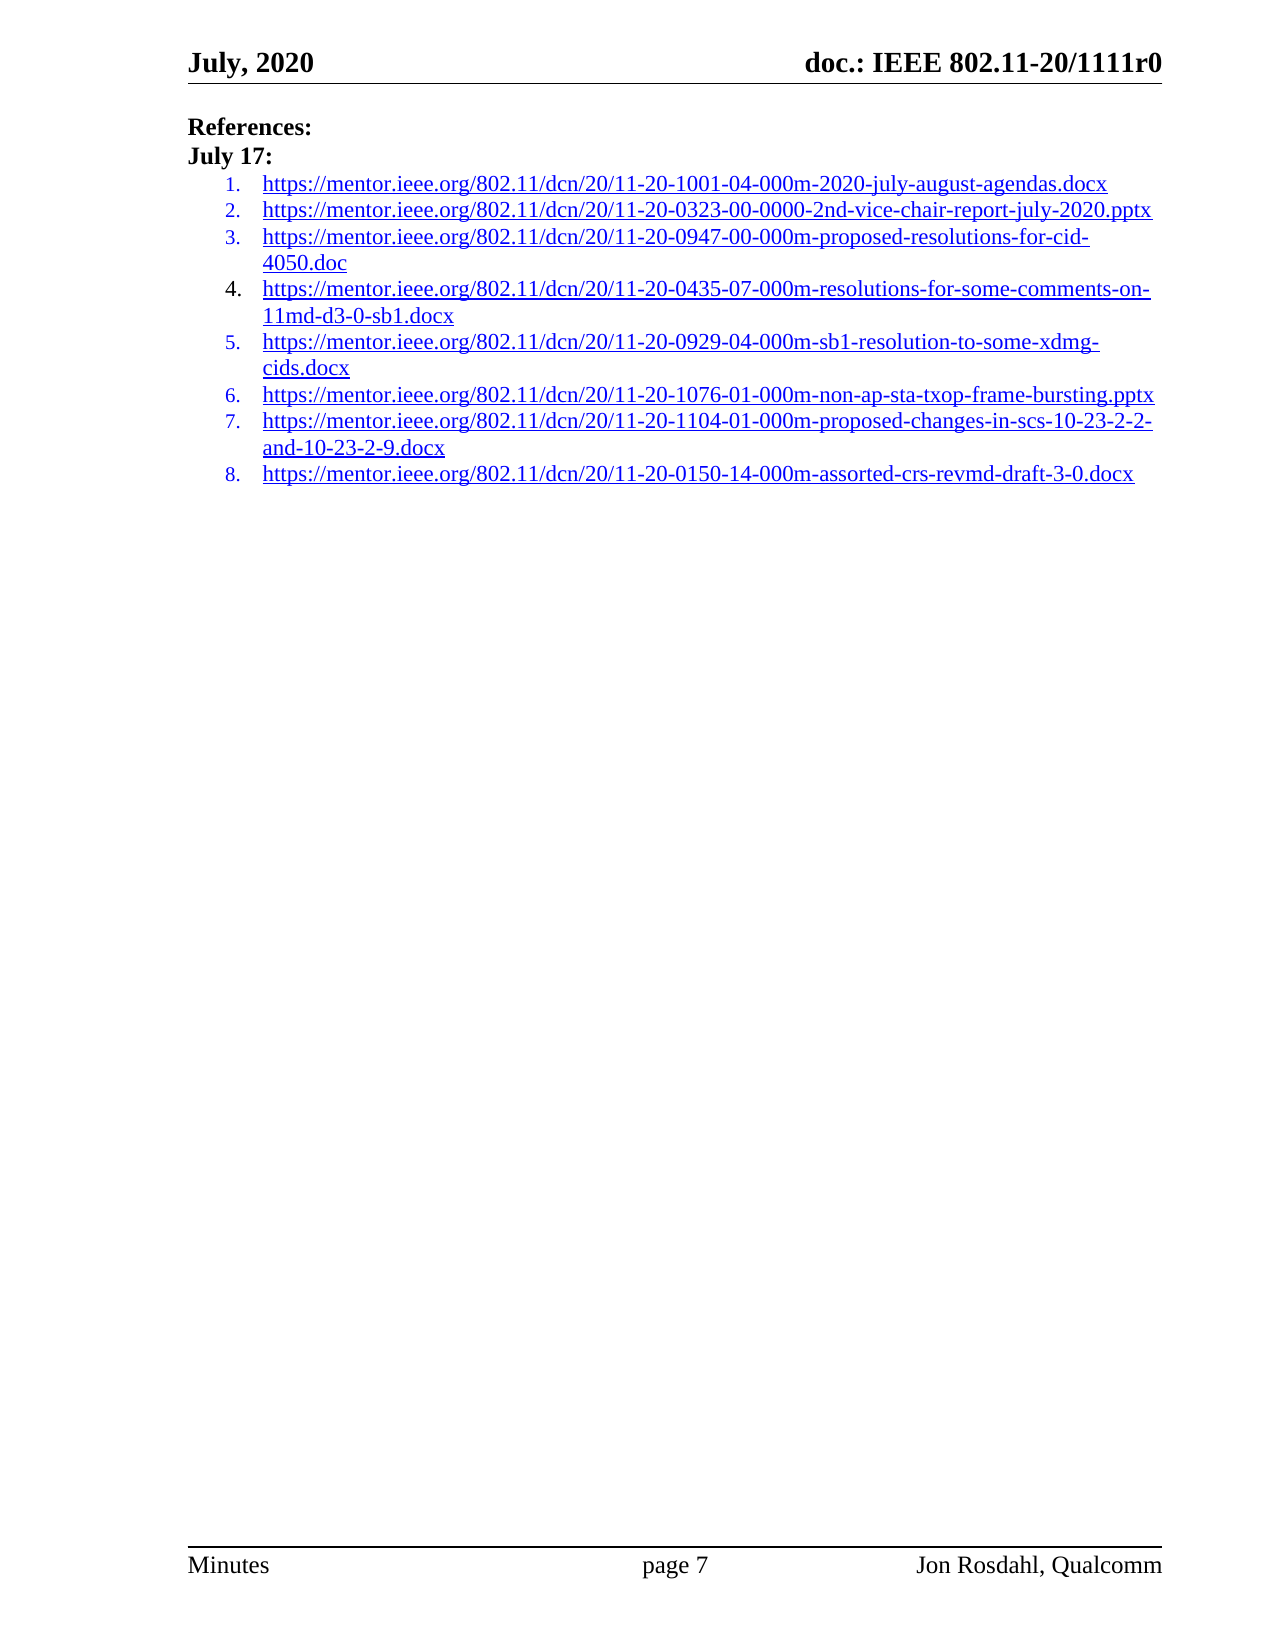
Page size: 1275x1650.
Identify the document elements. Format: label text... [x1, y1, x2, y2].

text July 17: [187, 141, 1162, 170]
text References: [187, 112, 1162, 141]
list https://mentor.ieee.org/802.11/dcn/20/11-20-0435-07-000m-resolutions-for-some-comments-on-11md-d3-0-sb1.docx [225, 275, 1162, 328]
list https://mentor.ieee.org/802.11/dcn/20/11-20-0947-00-000m-proposed-resolutions-for-cid-4050.doc [225, 223, 1162, 275]
list https://mentor.ieee.org/802.11/dcn/20/11-20-1104-01-000m-proposed-changes-in-scs-10-23-2-2-and-10-23-2-9.docx [225, 407, 1162, 460]
list https://mentor.ieee.org/802.11/dcn/20/11-20-0929-04-000m-sb1-resolution-to-some-xdmg-cids.docx [225, 328, 1162, 381]
list https://mentor.ieee.org/802.11/dcn/20/11-20-0150-14-000m-assorted-crs-revmd-draft-3-0.docx [225, 460, 1162, 486]
list https://mentor.ieee.org/802.11/dcn/20/11-20-0323-00-0000-2nd-vice-chair-report-july-2020.pptx [225, 196, 1162, 223]
list https://mentor.ieee.org/802.11/dcn/20/11-20-1076-01-000m-non-ap-sta-txop-frame-bursting.pptx [225, 381, 1162, 407]
list https://mentor.ieee.org/802.11/dcn/20/11-20-1001-04-000m-2020-july-august-agendas.docx [225, 170, 1162, 196]
